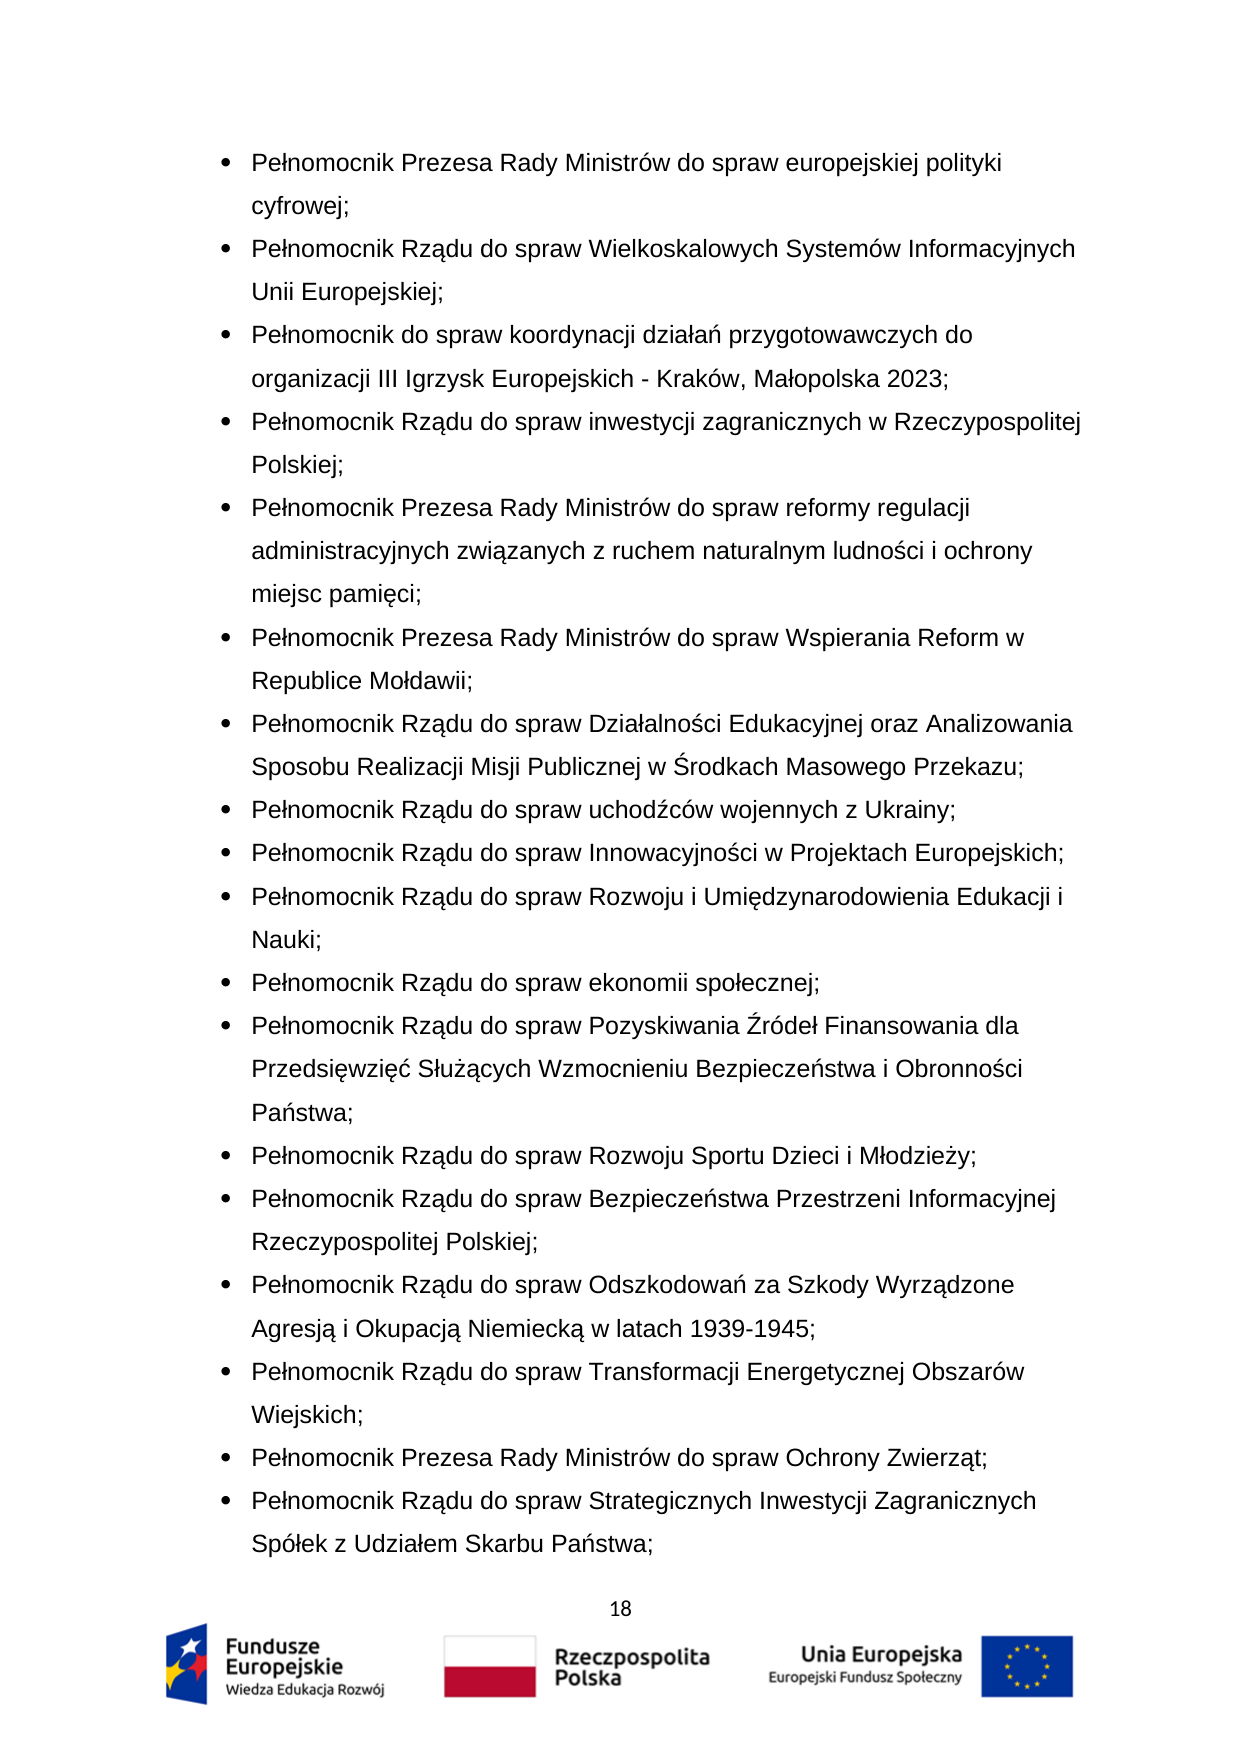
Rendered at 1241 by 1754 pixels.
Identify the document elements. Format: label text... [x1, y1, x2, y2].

list Pełnomocnik Rządu do spraw Wielkoskalowych Systemów Informacyjnych Unii Europejskiej; [221, 234, 1093, 306]
list Pełnomocnik Prezesa Rady Ministrów do spraw reformy regulacji administracyjnych związanych z ruchem naturalnym ludności i ochrony miejsc pamięci; [221, 493, 1093, 608]
list Pełnomocnik Rządu do spraw Rozwoju i Umiędzynarodowienia Edukacji i Nauki; [221, 882, 1093, 954]
list Pełnomocnik Rządu do spraw Strategicznych Inwestycji Zagranicznych Spółek z Udziałem Skarbu Państwa; [221, 1486, 1093, 1558]
list Pełnomocnik do spraw koordynacji działań przygotowawczych do organizacji III Igrzysk Europejskich - Kraków, Małopolska 2023; [221, 320, 1093, 392]
list Pełnomocnik Rządu do spraw inwestycji zagranicznych w Rzeczypospolitej Polskiej; [221, 407, 1093, 479]
list Pełnomocnik Prezesa Rady Ministrów do spraw Wspierania Reform w Republice Mołdawii; [221, 622, 1093, 694]
list Pełnomocnik Rządu do spraw Transformacji Energetycznej Obszarów Wiejskich; [221, 1357, 1093, 1429]
list Pełnomocnik Rządu do spraw Bezpieczeństwa Przestrzeni Informacyjnej Rzeczypospolitej Polskiej; [221, 1184, 1093, 1256]
list Pełnomocnik Prezesa Rady Ministrów do spraw europejskiej polityki cyfrowej; [221, 148, 1093, 219]
list Pełnomocnik Rządu do spraw Innowacyjności w Projektach Europejskich; [221, 838, 1093, 867]
list Pełnomocnik Prezesa Rady Ministrów do spraw Ochrony Zwierząt; [221, 1443, 1093, 1472]
list Pełnomocnik Rządu do spraw uchodźców wojennych z Ukrainy; [221, 795, 1093, 824]
picture [146, 1603, 1093, 1725]
list Pełnomocnik Rządu do spraw Rozwoju Sportu Dzieci i Młodzieży; [221, 1141, 1093, 1169]
list Pełnomocnik Rządu do spraw Pozyskiwania Źródeł Finansowania dla Przedsięwzięć Służących Wzmocnieniu Bezpieczeństwa i Obronności Państwa; [221, 1011, 1093, 1126]
list Pełnomocnik Rządu do spraw Działalności Edukacyjnej oraz Analizowania Sposobu Realizacji Misji Publicznej w Środkach Masowego Przekazu; [221, 709, 1093, 781]
list Pełnomocnik Rządu do spraw Odszkodowań za Szkody Wyrządzone Agresją i Okupacją Niemiecką w latach 1939-1945; [221, 1270, 1093, 1342]
list Pełnomocnik Rządu do spraw ekonomii społecznej; [221, 968, 1093, 997]
